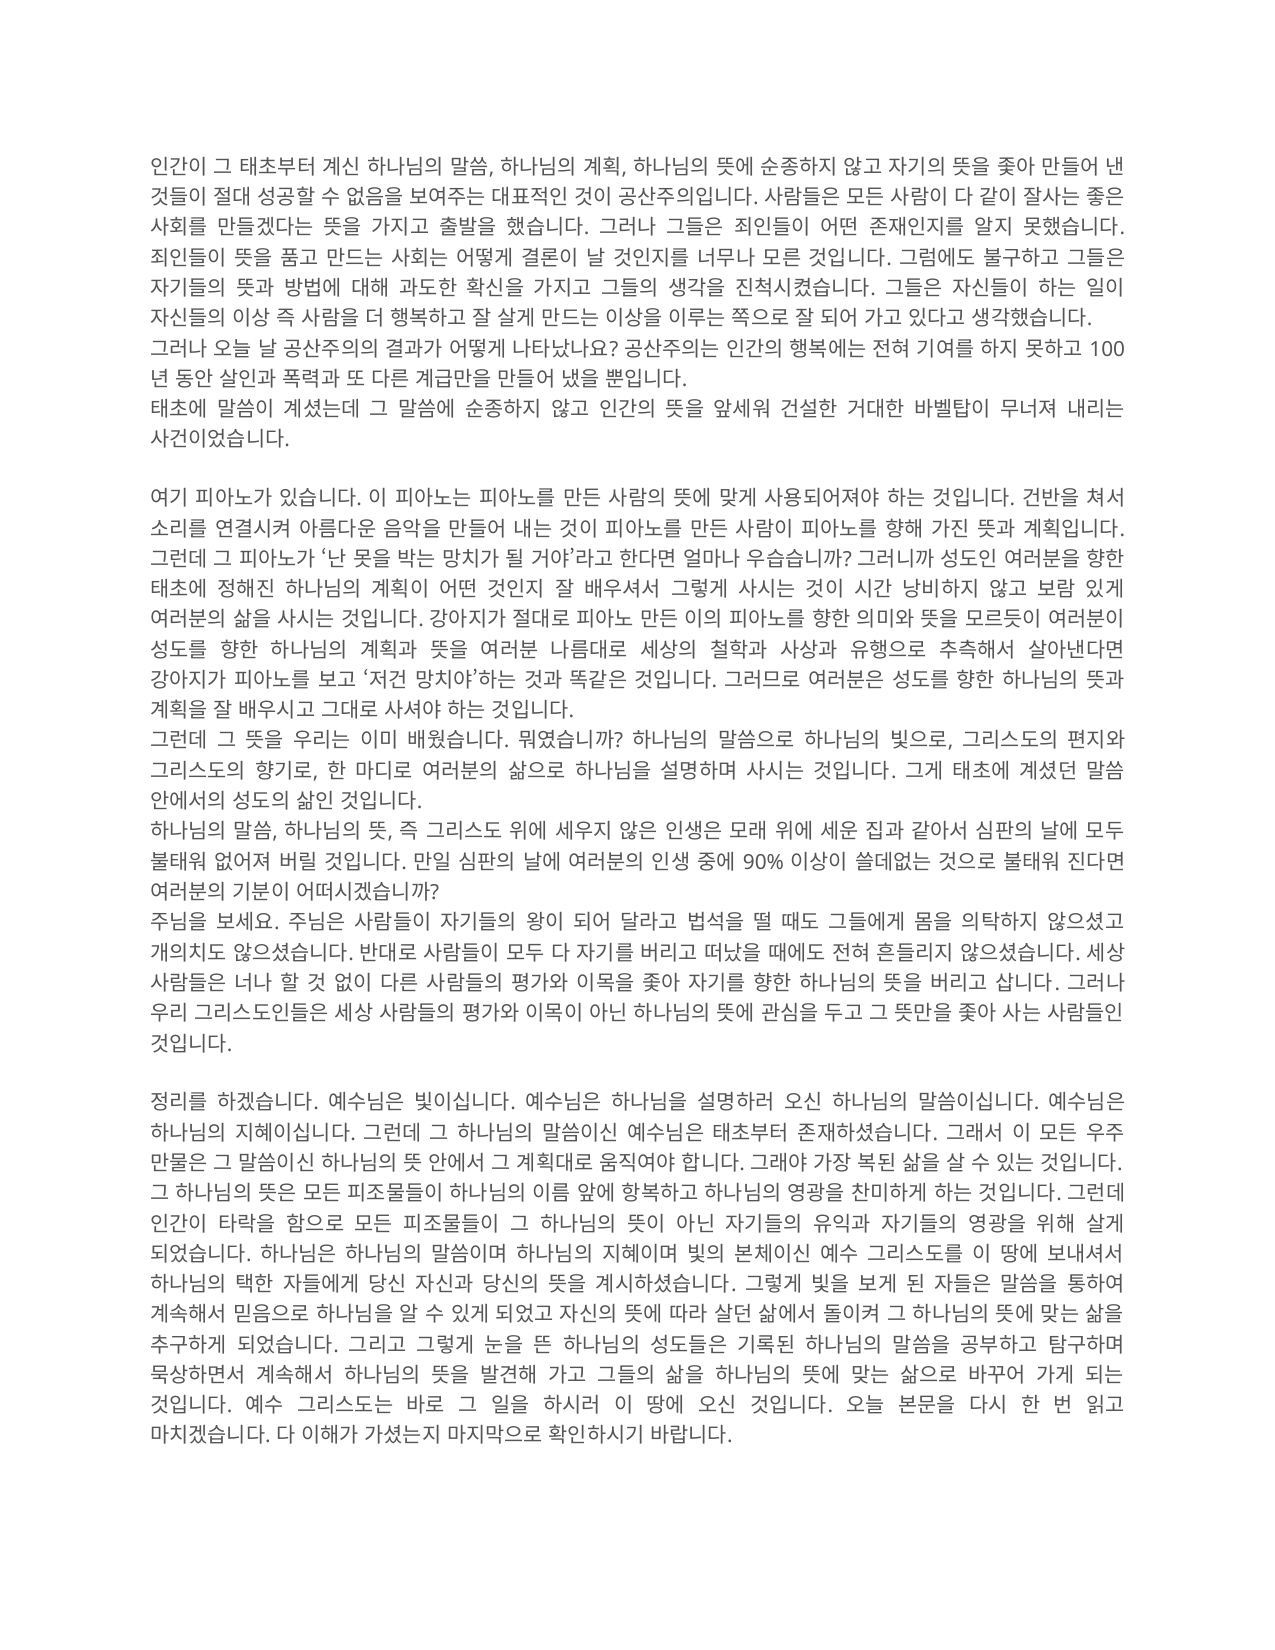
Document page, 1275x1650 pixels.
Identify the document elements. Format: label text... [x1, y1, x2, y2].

text 여기 피아노가 있습니다. 이 피아노는 피아노를 만든 사람의 뜻에 맞게 사용되어져야 하는 것입니다. 건반을 쳐서 소리를 연결시켜 아름다운 음악을 만들어 내는 것이 피아노를 만든 사람이 피아노를 향해 가진 뜻과 계획입니다. 그런데 그 피아노가 ‘난 못을 박는 망치가 될 거야’라고 한다면 얼마나 우습습니까? 그러니까 성도인 여러분을 향한 태초에 정해진 하나님의 계획이 어떤 것인지 잘 배우셔서 그렇게 사시는 것이 시간 낭비하지 않고 보람 있게 여러분의 삶을 사시는 것입니다. 강아지가 절대로 피아노 만든 이의 피아노를 향한 의미와 뜻을 모르듯이 여러분이 성도를 향한 하나님의 계획과 뜻을 여러분 나름대로 세상의 철학과 사상과 유행으로 추측해서 살아낸다면 강아지가 피아노를 보고 ‘저건 망치야’하는 것과 똑같은 것입니다. 그러므로 여러분은 성도를 향한 하나님의 뜻과 계획을 잘 배우시고 그대로 사셔야 하는 것입니다. [150, 481, 1125, 724]
text 그런데 그 뜻을 우리는 이미 배웠습니다. 뭐였습니까? 하나님의 말씀으로 하나님의 빛으로, 그리스도의 편지와 그리스도의 향기로, 한 마디로 여러분의 삶으로 하나님을 설명하며 사시는 것입니다. 그게 태초에 계셨던 말씀 안에서의 성도의 삶인 것입니다. [150, 724, 1125, 815]
text 하나님의 말씀, 하나님의 뜻, 즉 그리스도 위에 세우지 않은 인생은 모래 위에 세운 집과 같아서 심판의 날에 모두 불태워 없어져 버릴 것입니다. 만일 심판의 날에 여러분의 인생 중에 90% 이상이 쓸데없는 것으로 불태워 진다면 여러분의 기분이 어떠시겠습니까? [150, 815, 1125, 906]
text 그 하나님의 뜻은 모든 피조물들이 하나님의 이름 앞에 항복하고 하나님의 영광을 찬미하게 하는 것입니다. 그런데 인간이 타락을 함으로 모든 피조물들이 그 하나님의 뜻이 아닌 자기들의 유익과 자기들의 영광을 위해 살게 되었습니다. 하나님은 하나님의 말씀이며 하나님의 지혜이며 빛의 본체이신 예수 그리스도를 이 땅에 보내셔서 하나님의 택한 자들에게 당신 자신과 당신의 뜻을 계시하셨습니다. 그렇게 빛을 보게 된 자들은 말씀을 통하여 계속해서 믿음으로 하나님을 알 수 있게 되었고 자신의 뜻에 따라 살던 삶에서 돌이켜 그 하나님의 뜻에 맞는 삶을 추구하게 되었습니다. 그리고 그렇게 눈을 뜬 하나님의 성도들은 기록된 하나님의 말씀을 공부하고 탐구하며 묵상하면서 계속해서 하나님의 뜻을 발견해 가고 그들의 삶을 하나님의 뜻에 맞는 삶으로 바꾸어 가게 되는 것입니다. 예수 그리스도는 바로 그 일을 하시러 이 땅에 오신 것입니다. 오늘 본문을 다시 한 번 읽고 마치겠습니다. 다 이해가 가셨는지 마지막으로 확인하시기 바랍니다. [150, 1176, 1125, 1449]
text 그러나 오늘 날 공산주의의 결과가 어떻게 나타났나요? 공산주의는 인간의 행복에는 전혀 기여를 하지 못하고 100년 동안 살인과 폭력과 또 다른 계급만을 만들어 냈을 뿐입니다. [150, 332, 1125, 392]
text 주님을 보세요. 주님은 사람들이 자기들의 왕이 되어 달라고 법석을 떨 때도 그들에게 몸을 의탁하지 않으셨고 개의치도 않으셨습니다. 반대로 사람들이 모두 다 자기를 버리고 떠났을 때에도 전혀 흔들리지 않으셨습니다. 세상 사람들은 너나 할 것 없이 다른 사람들의 평가와 이목을 좇아 자기를 향한 하나님의 뜻을 버리고 삽니다. 그러나 우리 그리스도인들은 세상 사람들의 평가와 이목이 아닌 하나님의 뜻에 관심을 두고 그 뜻만을 좇아 사는 사람들인 것입니다. [150, 906, 1125, 1057]
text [150, 150, 1125, 332]
text 정리를 하겠습니다. 예수님은 빛이십니다. 예수님은 하나님을 설명하러 오신 하나님의 말씀이십니다. 예수님은 하나님의 지혜이십니다. 그런데 그 하나님의 말씀이신 예수님은 태초부터 존재하셨습니다. 그래서 이 모든 우주 만물은 그 말씀이신 하나님의 뜻 안에서 그 계획대로 움직여야 합니다. 그래야 가장 복된 삶을 살 수 있는 것입니다. [150, 1086, 1125, 1176]
text 태초에 말씀이 계셨는데 그 말씀에 순종하지 않고 인간의 뜻을 앞세워 건설한 거대한 바벨탑이 무너져 내리는 사건이었습니다. [150, 392, 1125, 453]
